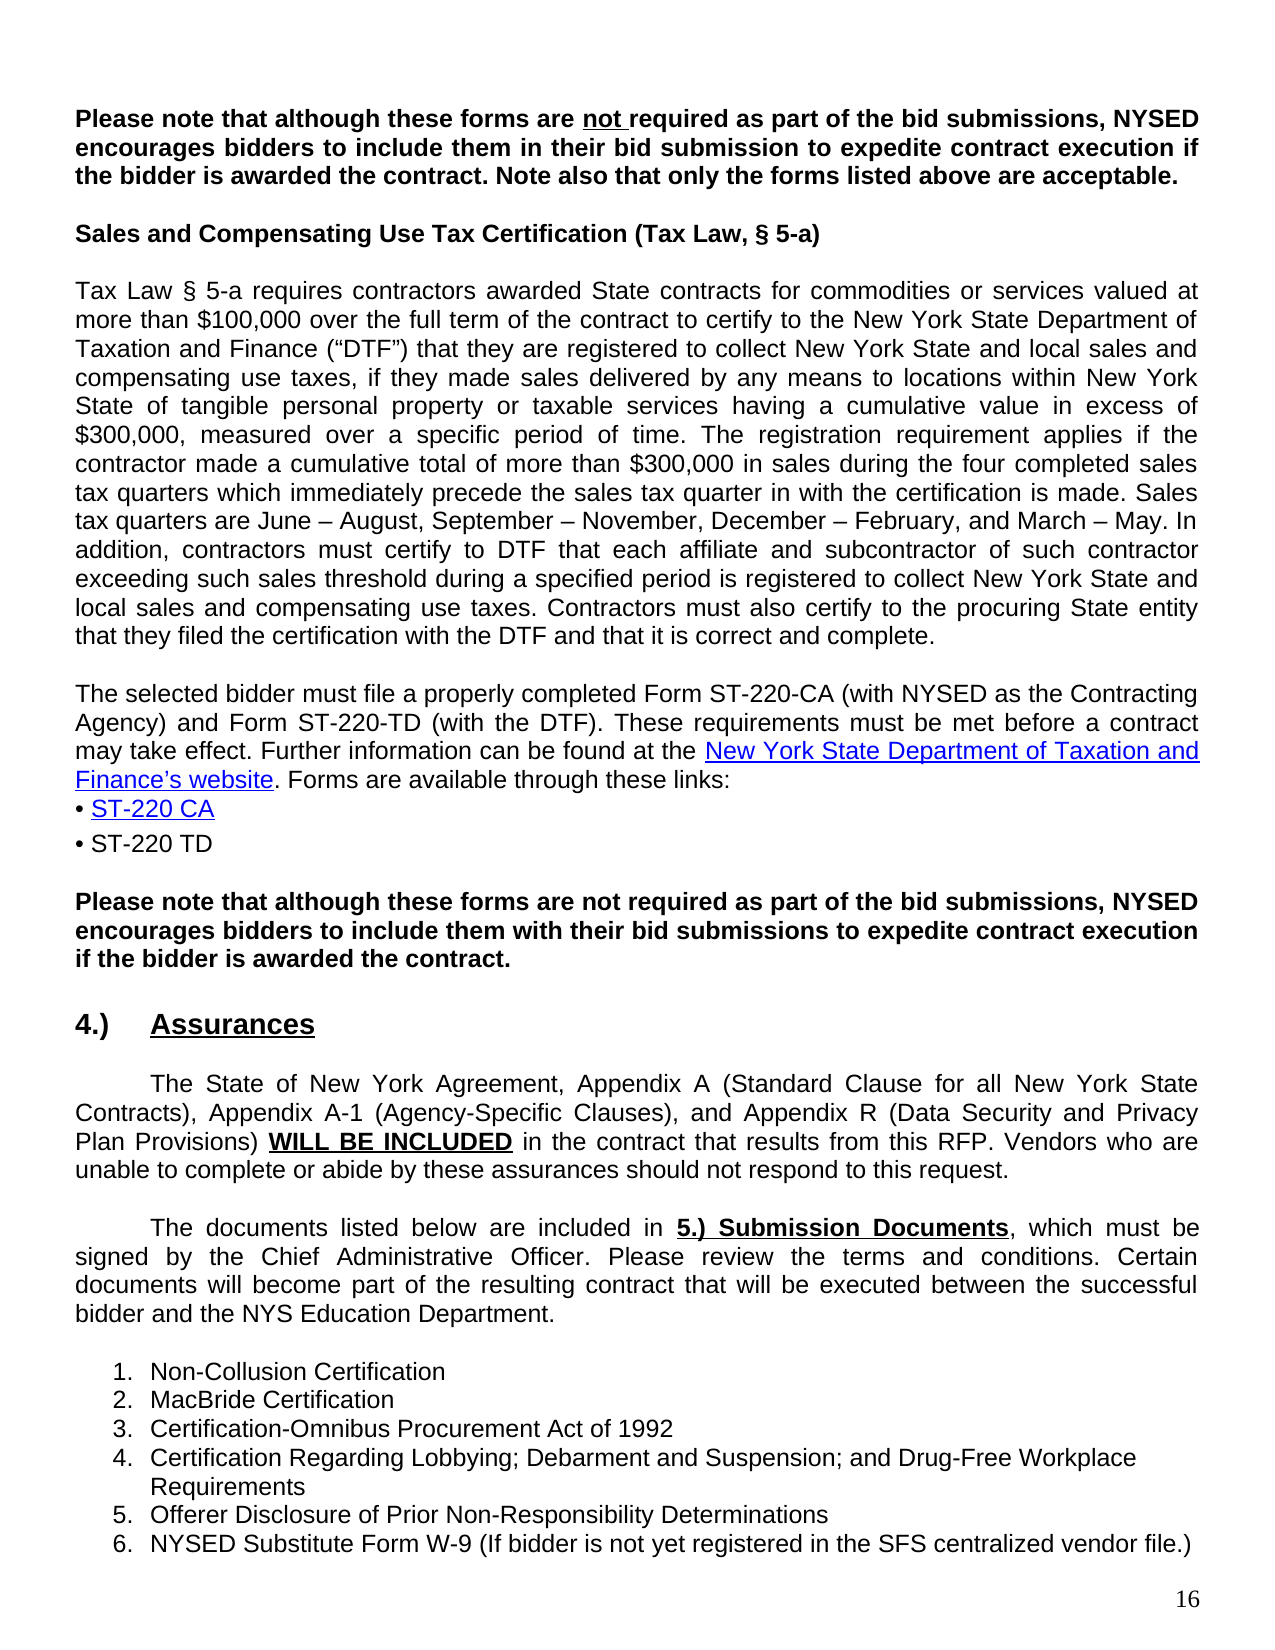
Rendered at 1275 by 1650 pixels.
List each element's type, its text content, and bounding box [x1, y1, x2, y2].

text • ST-220 CA [75, 794, 1200, 822]
list Certification-Omnibus Procurement Act of 1992 [112, 1414, 1200, 1443]
text The documents listed below are included in 5.) Submission Documents, which must be signed by the Chief Administrative Officer. Please review the terms and conditions. Certain documents will become part of the resulting contract that will be executed between the successful bidder and the NYS Education Department. [75, 1213, 1200, 1328]
text Please note that although these forms are not required as part of the bid submissions, NYSED encourages bidders to include them in their bid submission to expedite contract execution if the bidder is awarded the contract. Note also that only the forms listed above are acceptable. [75, 104, 1200, 190]
list Non-Collusion Certification [112, 1356, 1200, 1385]
subtitle 4.) Assurances [75, 1007, 1200, 1040]
text The State of New York Agreement, Appendix A (Standard Clause for all New York State Contracts), Appendix A-1 (Agency-Specific Clauses), and Appendix R (Data Security and Privacy Plan Provisions) WILL BE INCLUDED in the contract that results from this RFP. Vendors who are unable to complete or abide by these assurances should not respond to this request. [75, 1069, 1200, 1184]
text • ST-220 TD [75, 829, 1200, 858]
text Tax Law § 5-a requires contractors awarded State contracts for commodities or services valued at more than $100,000 over the full term of the contract to certify to the New York State Department of Taxation and Finance (“DTF”) that they are registered to collect New York State and local sales and compensating use taxes, if they made sales delivered by any means to locations within New York State of tangible personal property or taxable services having a cumulative value in excess of $300,000, measured over a specific period of time. The registration requirement applies if the contractor made a cumulative total of more than $300,000 in sales during the four completed sales tax quarters which immediately precede the sales tax quarter in with the certification is made. Sales tax quarters are June – August, September – November, December – February, and March – May. In addition, contractors must certify to DTF that each affiliate and subcontractor of such contractor exceeding such sales threshold during a specified period is registered to collect New York State and local sales and compensating use taxes. Contractors must also certify to the procuring State entity that they filed the certification with the DTF and that it is correct and complete. [75, 276, 1200, 650]
subtitle Sales and Compensating Use Tax Certification (Tax Law, § 5-a) [75, 219, 1200, 247]
text Please note that although these forms are not required as part of the bid submissions, NYSED encourages bidders to include them with their bid submissions to expedite contract execution if the bidder is awarded the contract. [75, 887, 1200, 973]
list MacBride Certification [112, 1385, 1200, 1414]
list Certification Regarding Lobbying; Debarment and Suspension; and Drug-Free Workplace Requirements [112, 1443, 1200, 1500]
list NYSED Substitute Form W-9 (If bidder is not yet registered in the SFS centralized vendor file.) [112, 1529, 1200, 1558]
list Offerer Disclosure of Prior Non-Responsibility Determinations [112, 1500, 1200, 1529]
text The selected bidder must file a properly completed Form ST-220-CA (with NYSED as the Contracting Agency) and Form ST-220-TD (with the DTF). These requirements must be met before a contract may take effect. Further information can be found at the New York State Department of Taxation and Finance’s website. Forms are available through these links: [75, 679, 1200, 794]
